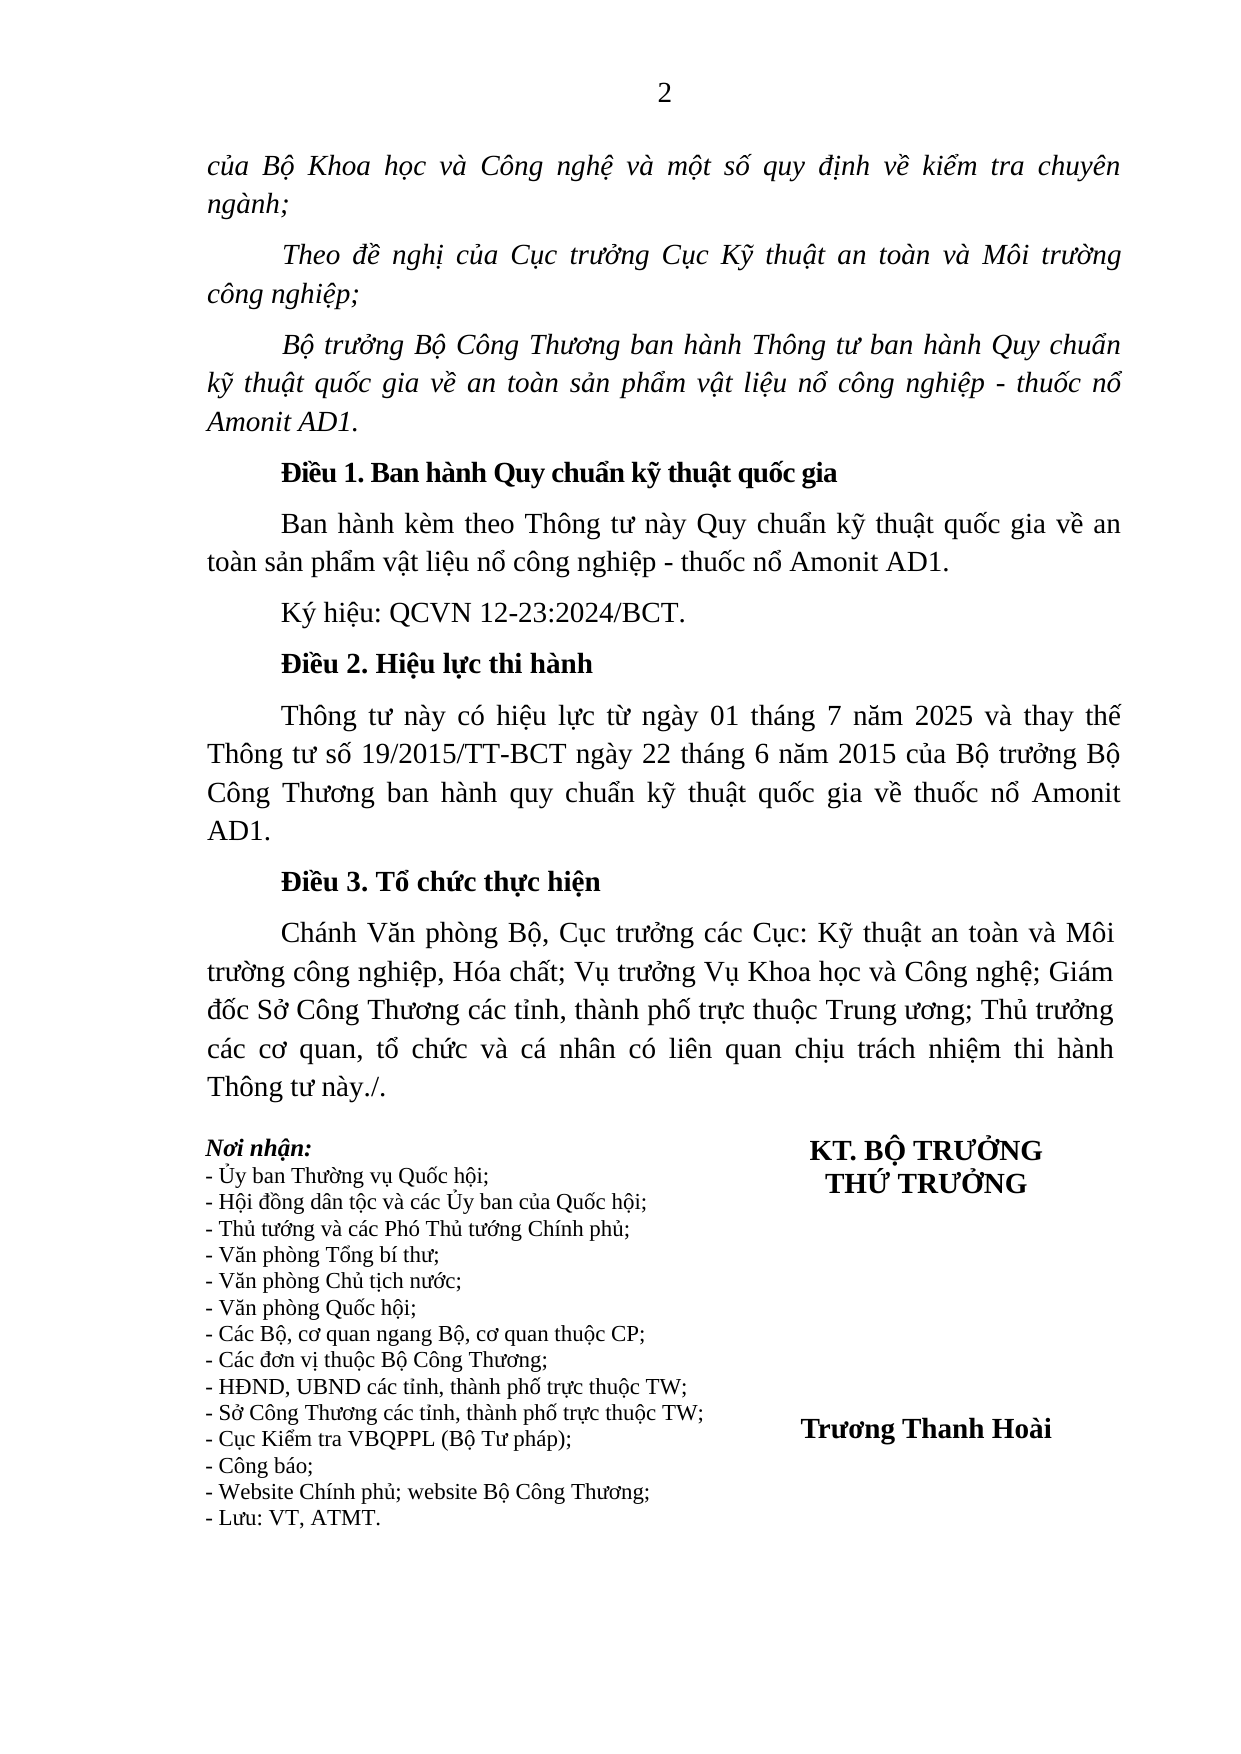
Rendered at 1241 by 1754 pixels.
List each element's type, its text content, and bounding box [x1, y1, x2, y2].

text Bộ trưởng Bộ Công Thương ban hành Thông tư ban hành Quy chuẩn kỹ thuật quốc gia về an toàn sản phẩm vật liệu nổ công nghiệp - thuốc nổ Amonit AD1. [207, 327, 1122, 437]
table_header Nơi nhận: - Ủy ban Thường vụ Quốc hội; - Hội đồng dân tộc và các Ủy ban của Quốc hội; - Thủ tướng và các Phó Thủ tướng Chính phủ; - Văn phòng Tổng bí thư; - Văn phòng Chủ tịch nước; - Văn phòng Quốc hội; - Các Bộ, cơ quan ngang Bộ, cơ quan thuộc CP; - Các đơn vị thuộc Bộ Công Thương; - HĐND, UBND các tỉnh, thành phố trực thuộc TW; - Sở Công Thương các tỉnh, thành phố trực thuộc TW; - Cục Kiểm tra VBQPPL (Bộ Tư pháp); - Công báo; - Website Chính phủ; website Bộ Công Thương; - Lưu: VT, ATMT. [194, 1133, 717, 1531]
text Điều 2. Hiệu lực thi hành [207, 647, 1122, 680]
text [207, 148, 1122, 220]
text Thông tư này có hiệu lực từ ngày 01 tháng 7 năm 2025 và thay thế Thông tư số 19/2015/TT-BCT ngày 22 tháng 6 năm 2015 của Bộ trưởng Bộ Công Thương ban hành quy chuẩn kỹ thuật quốc gia về thuốc nổ Amonit AD1. [207, 698, 1122, 847]
table_header KT. BỘ TRƯỞNG THỨ TRƯỞNG Trương Thanh Hoài [718, 1133, 1135, 1531]
text Điều 3. Tổ chức thực hiện [207, 864, 1116, 898]
text Ký hiệu: QCVN 12-23:2024/BCT. [207, 596, 1122, 629]
text Theo đề nghị của Cục trưởng Cục Kỹ thuật an toàn và Môi trường công nghiệp; [207, 237, 1122, 309]
text Chánh Văn phòng Bộ, Cục trưởng các Cục: Kỹ thuật an toàn và Môi trường công nghiệp, Hóa chất; Vụ trưởng Vụ Khoa học và Công nghệ; Giám đốc Sở Công Thương các tỉnh, thành phố trực thuộc Trung ương; Thủ trưởng các cơ quan, tổ chức và cá nhân có liên quan chịu trách nhiệm thi hành Thông tư này./. [207, 915, 1116, 1103]
text Điều 1. Ban hành Quy chuẩn kỹ thuật quốc gia [207, 455, 1122, 488]
text Ban hành kèm theo Thông tư này Quy chuẩn kỹ thuật quốc gia về an toàn sản phẩm vật liệu nổ công nghiệp - thuốc nổ Amonit AD1. [207, 506, 1122, 578]
